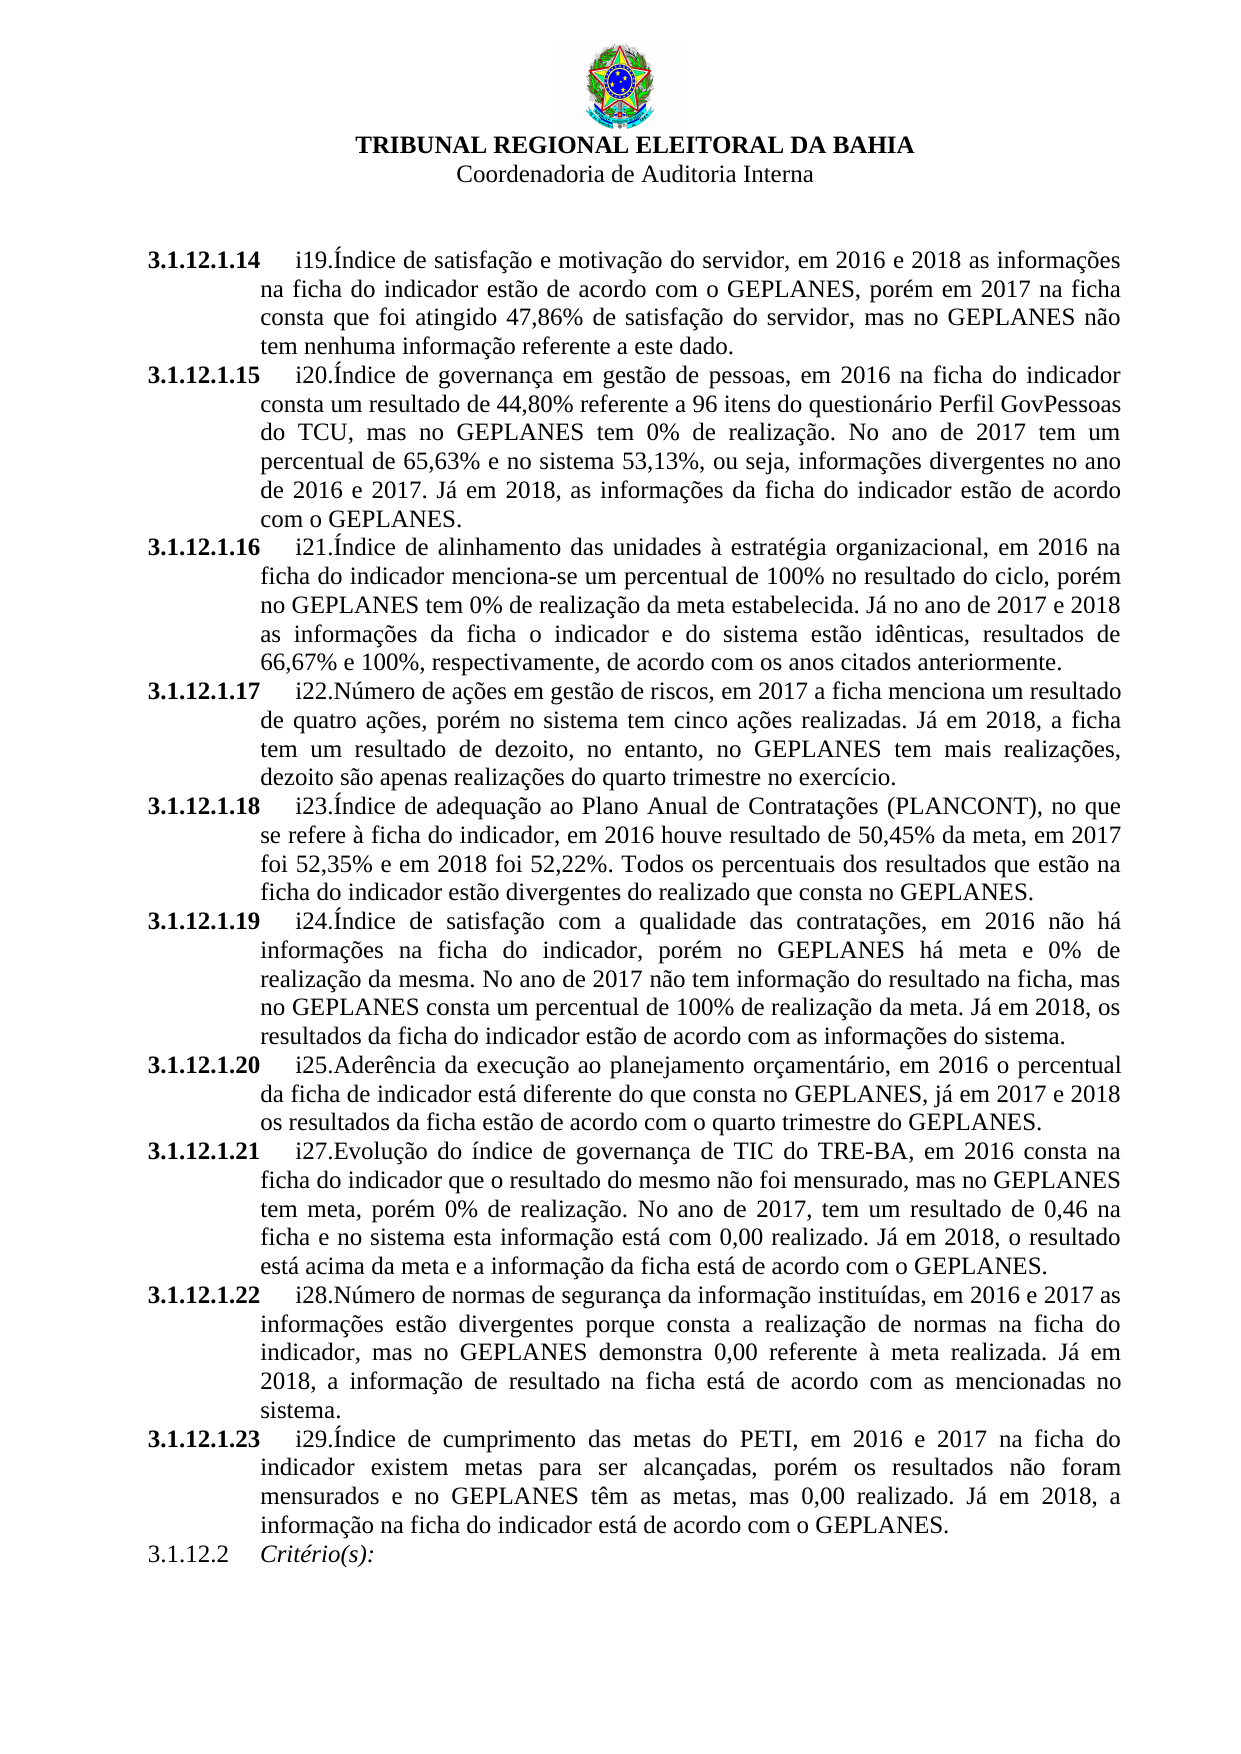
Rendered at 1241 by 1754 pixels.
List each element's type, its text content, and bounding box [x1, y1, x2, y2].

list Critério(s): [148, 1539, 1122, 1567]
list i28.Número de normas de segurança da informação instituídas, em 2016 e 2017 as informações estão divergentes porque consta a realização de normas na ficha do indicador, mas no GEPLANES demonstra 0,00 referente à meta realizada. Já em 2018, a informação de resultado na ficha está de acordo com as mencionadas no sistema. [148, 1280, 1122, 1424]
picture [551, 42, 688, 161]
list i23.Índice de adequação ao Plano Anual de Contratações (PLANCONT), no que se refere à ficha do indicador, em 2016 houve resultado de 50,45% da meta, em 2017 foi 52,35% e em 2018 foi 52,22%. Todos os percentuais dos resultados que estão na ficha do indicador estão divergentes do realizado que consta no GEPLANES. [148, 791, 1122, 906]
list i27.Evolução do índice de governança de TIC do TRE-BA, em 2016 consta na ficha do indicador que o resultado do mesmo não foi mensurado, mas no GEPLANES tem meta, porém 0% de realização. No ano de 2017, tem um resultado de 0,46 na ficha e no sistema esta informação está com 0,00 realizado. Já em 2018, o resultado está acima da meta e a informação da ficha está de acordo com o GEPLANES. [148, 1136, 1122, 1280]
list i29.Índice de cumprimento das metas do PETI, em 2016 e 2017 na ficha do indicador existem metas para ser alcançadas, porém os resultados não foram mensurados e no GEPLANES têm as metas, mas 0,00 realizado. Já em 2018, a informação na ficha do indicador está de acordo com o GEPLANES. [148, 1424, 1122, 1539]
list i25.Aderência da execução ao planejamento orçamentário, em 2016 o percentual da ficha de indicador está diferente do que consta no GEPLANES, já em 2017 e 2018 os resultados da ficha estão de acordo com o quarto trimestre do GEPLANES. [148, 1050, 1122, 1136]
list i22.Número de ações em gestão de riscos, em 2017 a ficha menciona um resultado de quatro ações, porém no sistema tem cinco ações realizadas. Já em 2018, a ficha tem um resultado de dezoito, no entanto, no GEPLANES tem mais realizações, dezoito são apenas realizações do quarto trimestre no exercício. [148, 676, 1122, 791]
list i20.Índice de governança em gestão de pessoas, em 2016 na ficha do indicador consta um resultado de 44,80% referente a 96 itens do questionário Perfil GovPessoas do TCU, mas no GEPLANES tem 0% de realização. No ano de 2017 tem um percentual de 65,63% e no sistema 53,13%, ou seja, informações divergentes no ano de 2016 e 2017. Já em 2018, as informações da ficha do indicador estão de acordo com o GEPLANES. [148, 360, 1122, 532]
list i21.Índice de alinhamento das unidades à estratégia organizacional, em 2016 na ficha do indicador menciona-se um percentual de 100% no resultado do ciclo, porém no GEPLANES tem 0% de realização da meta estabelecida. Já no ano de 2017 e 2018 as informações da ficha o indicador e do sistema estão idênticas, resultados de 66,67% e 100%, respectivamente, de acordo com os anos citados anteriormente. [148, 532, 1122, 676]
list i19.Índice de satisfação e motivação do servidor, em 2016 e 2018 as informações na ficha do indicador estão de acordo com o GEPLANES, porém em 2017 na ficha consta que foi atingido 47,86% de satisfação do servidor, mas no GEPLANES não tem nenhuma informação referente a este dado. [148, 245, 1122, 360]
list i24.Índice de satisfação com a qualidade das contratações, em 2016 não há informações na ficha do indicador, porém no GEPLANES há meta e 0% de realização da mesma. No ano de 2017 não tem informação do resultado na ficha, mas no GEPLANES consta um percentual de 100% de realização da meta. Já em 2018, os resultados da ficha do indicador estão de acordo com as informações do sistema. [148, 906, 1122, 1050]
